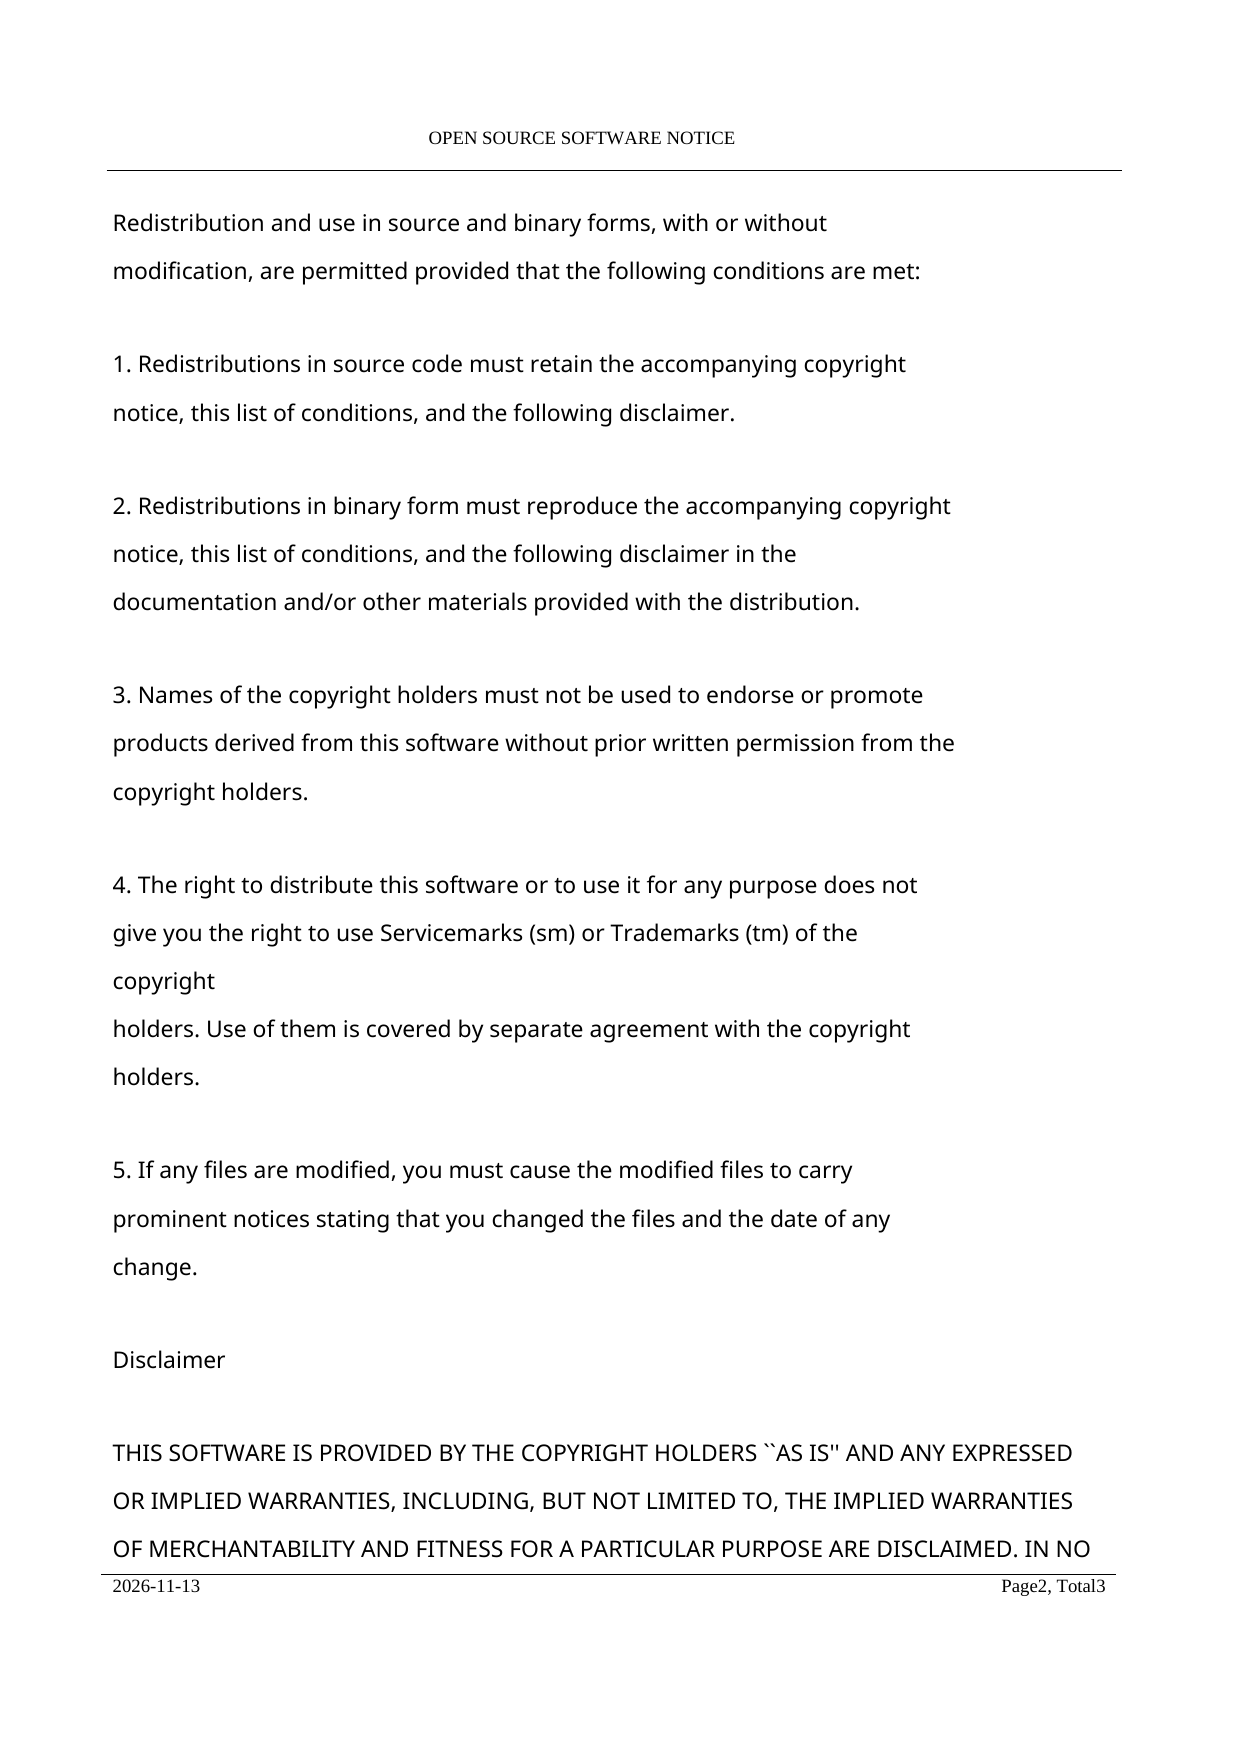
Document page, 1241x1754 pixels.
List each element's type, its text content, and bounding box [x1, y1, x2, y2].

text 4. The right to distribute this software or to use it for any purpose does not [112, 868, 1128, 901]
text 1. Redistributions in source code must retain the accompanying copyright [112, 348, 1128, 380]
text prominent notices stating that you changed the files and the date of any [112, 1202, 1128, 1234]
text 2. Redistributions in binary form must reproduce the accompanying copyright [112, 489, 1128, 522]
text 5. If any files are modified, you must cause the modified files to carry [112, 1154, 1128, 1186]
text copyright [112, 964, 1128, 997]
text modification, are permitted provided that the following conditions are met: [112, 254, 1128, 287]
text documentation and/or other materials provided with the distribution. [112, 585, 1128, 618]
text give you the right to use Servicemarks (sm) or Trademarks (tm) of the [112, 916, 1128, 949]
text 3. Names of the copyright holders must not be used to endorse or promote [112, 678, 1128, 711]
text Redistribution and use in source and binary forms, with or without [112, 206, 1128, 239]
text OF MERCHANTABILITY AND FITNESS FOR A PARTICULAR PURPOSE ARE DISCLAIMED. IN NO [112, 1533, 1128, 1565]
text products derived from this software without prior written permission from the [112, 727, 1128, 759]
text OR IMPLIED WARRANTIES, INCLUDING, BUT NOT LIMITED TO, THE IMPLIED WARRANTIES [112, 1484, 1128, 1517]
text copyright holders. [112, 775, 1128, 807]
text THIS SOFTWARE IS PROVIDED BY THE COPYRIGHT HOLDERS ``AS IS'' AND ANY EXPRESSED [112, 1436, 1128, 1469]
text notice, this list of conditions, and the following disclaimer in the [112, 537, 1128, 570]
text Disclaimer [112, 1343, 1128, 1376]
text holders. Use of them is covered by separate agreement with the copyright [112, 1012, 1128, 1045]
text change. [112, 1250, 1128, 1282]
text holders. [112, 1061, 1128, 1093]
text notice, this list of conditions, and the following disclaimer. [112, 396, 1128, 428]
